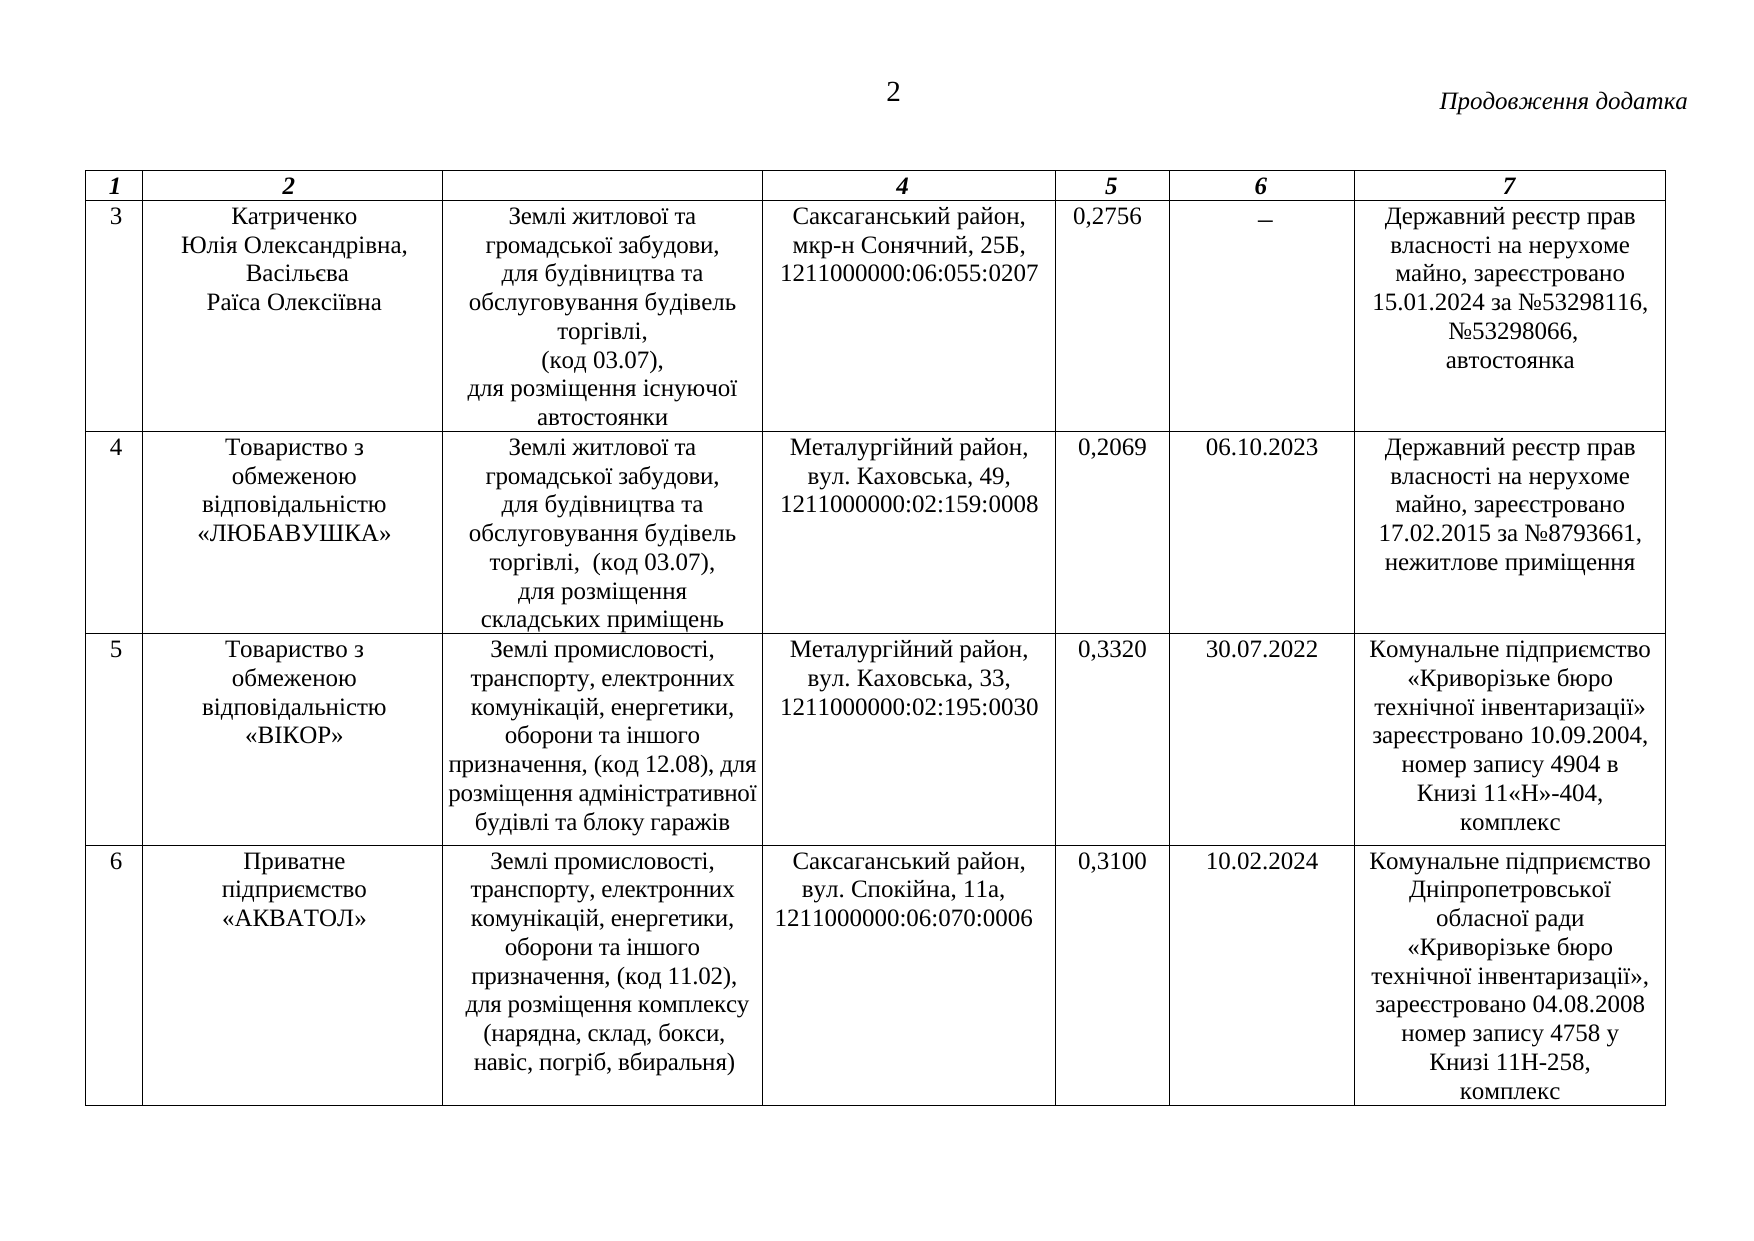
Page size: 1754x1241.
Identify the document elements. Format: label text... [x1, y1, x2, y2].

table_cell 06.10.2023 [1170, 432, 1354, 633]
table_cell 4 [86, 432, 142, 633]
table_cell Землі промисловості, транспорту, електронних комунікацій, енергетики, оборони та іншого призначення, (код 12.08), для розміщення адміністративної будівлі та блоку гаражів [443, 634, 762, 845]
table_cell 0,3100 [1056, 846, 1169, 1104]
table_cell Комунальне підприємство Дніпропетровської обласної ради «Криворізьке бюро технічної інвентаризації», зареєстровано 04.08.2008 номер запису 4758 у Книзі 11Н-258, комплекс [1355, 846, 1665, 1104]
table_cell Металургійний район, вул. Каховська, 49, 1211000000:02:159:0008 [763, 432, 1055, 633]
table_cell 5 [86, 634, 142, 845]
table_cell Саксаганський район, мкр-н Сонячний, 25Б, 1211000000:06:055:0207 [763, 201, 1055, 431]
table_cell 0,2069 [1056, 432, 1169, 633]
table_header 7 [1355, 171, 1665, 200]
table_cell Товариство з обмеженою відповідальністю «ЛЮБАВУШКА» [143, 432, 442, 633]
table_cell 6 [86, 846, 142, 1104]
table_header 6 [1170, 171, 1354, 200]
table_cell Комунальне підприємство «Криворізьке бюро технічної інвентаризації» зареєстровано 10.09.2004, номер запису 4904 в Книзі 11«Н»-404, комплекс [1355, 634, 1665, 845]
table_header [443, 171, 762, 200]
table_cell Приватне підприємство «АКВАТОЛ» [143, 846, 442, 1104]
table_cell 0,2756 [1056, 201, 1169, 431]
table_cell Державний реєстр прав власності на нерухоме майно, зареєстровано 17.02.2015 за №8793661, нежитлове приміщення [1355, 432, 1665, 633]
table_cell 10.02.2024 [1170, 846, 1354, 1104]
table_cell Державний реєстр прав власності на нерухоме майно, зареєстровано 15.01.2024 за №53298116, №53298066, автостоянка [1355, 201, 1665, 431]
table_cell Землі житлової та громадської забудови, для будівництва та обслуговування будівель торгівлі, (код 03.07), для розміщення складських приміщень [443, 432, 762, 633]
table_header 4 [763, 171, 1055, 200]
table_cell Землі промисловості, транспорту, електронних комунікацій, енергетики, оборони та іншого призначення, (код 11.02), для розміщення комплексу (нарядна, склад, бокси, навіс, погріб, вбиральня) [443, 846, 762, 1104]
table_header 2 [143, 171, 442, 200]
table_cell 3 [86, 201, 142, 431]
table_cell Товариство з обмеженою відповідальністю «ВІКОР» [143, 634, 442, 845]
table_cell Землі житлової та громадської забудови, для будівництва та обслуговування будівель торгівлі, (код 03.07), для розміщення існуючої автостоянки [443, 201, 762, 431]
table_cell 0,3320 [1056, 634, 1169, 845]
table_cell Катриченко Юлія Олександрівна, Васільєва Раїса Олексіївна [143, 201, 442, 431]
table_cell 30.07.2022 [1170, 634, 1354, 845]
table_cell – [1170, 201, 1354, 431]
table_cell Металургійний район, вул. Каховська, 33, 1211000000:02:195:0030 [763, 634, 1055, 845]
table_header 5 [1056, 171, 1169, 200]
table_header 1 [86, 171, 142, 200]
table_cell Саксаганський район, вул. Спокійна, 11а, 1211000000:06:070:0006 [763, 846, 1055, 1104]
